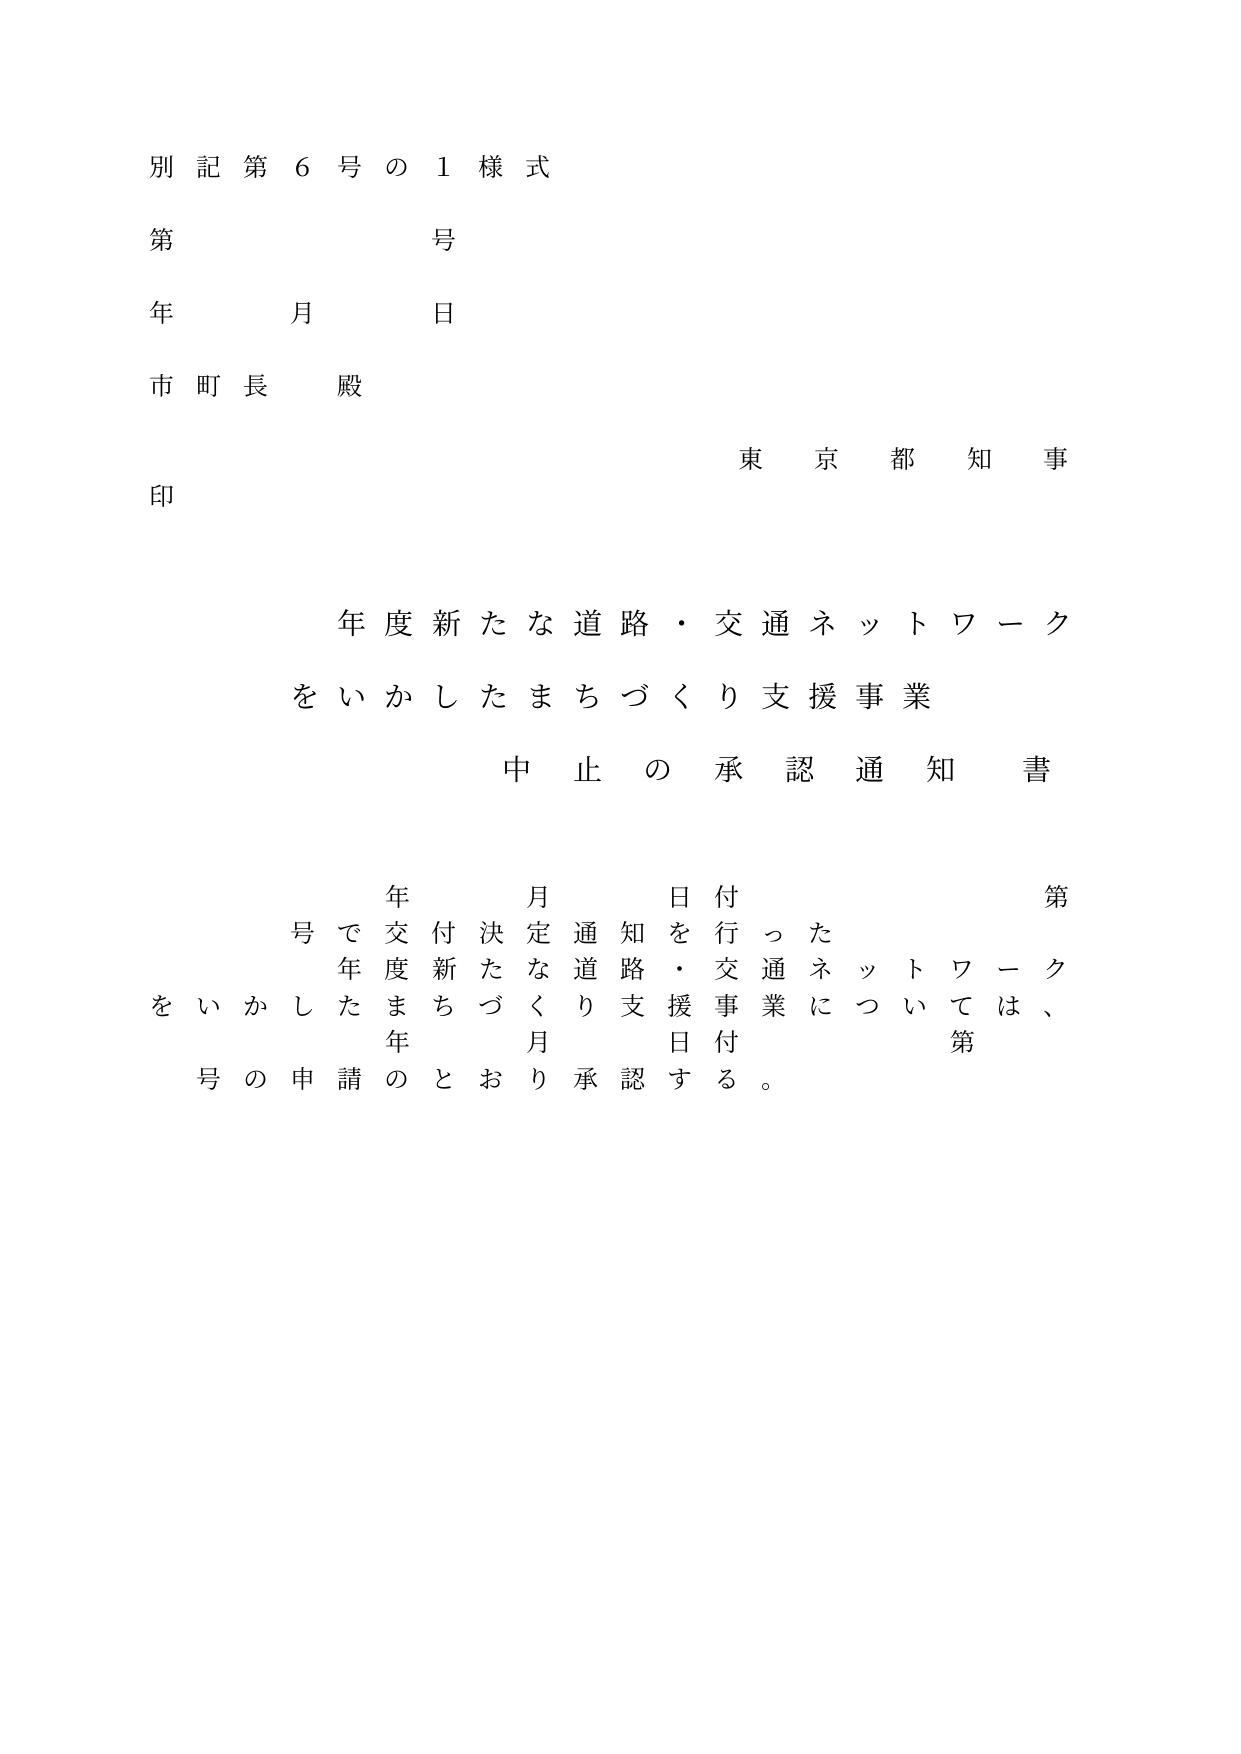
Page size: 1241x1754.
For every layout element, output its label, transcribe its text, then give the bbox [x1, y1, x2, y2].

text 中止の承認通知書 [149, 731, 1091, 804]
text 平成３０年度新たな道路・交通ネットワークをいかしたまちづくり支援事業については、 平成３ 年１０月１０日付００００第０００号の申請のとおり承認する。 [149, 950, 1091, 1096]
text 年 月 日 [149, 257, 1091, 330]
text 第 号 [149, 184, 1091, 257]
text 市町長 殿 [149, 367, 1091, 403]
text 別記第６号の１様式 [149, 148, 1091, 184]
text 東京都知事 印 [149, 439, 1091, 512]
text 平成３０年１０月１０日付３０ 第０００号で交付決定通知を行った [149, 877, 1091, 950]
text 平成３０年度新たな道路・交通ネットワークをいかしたまちづくり支援事業 [149, 585, 1091, 731]
